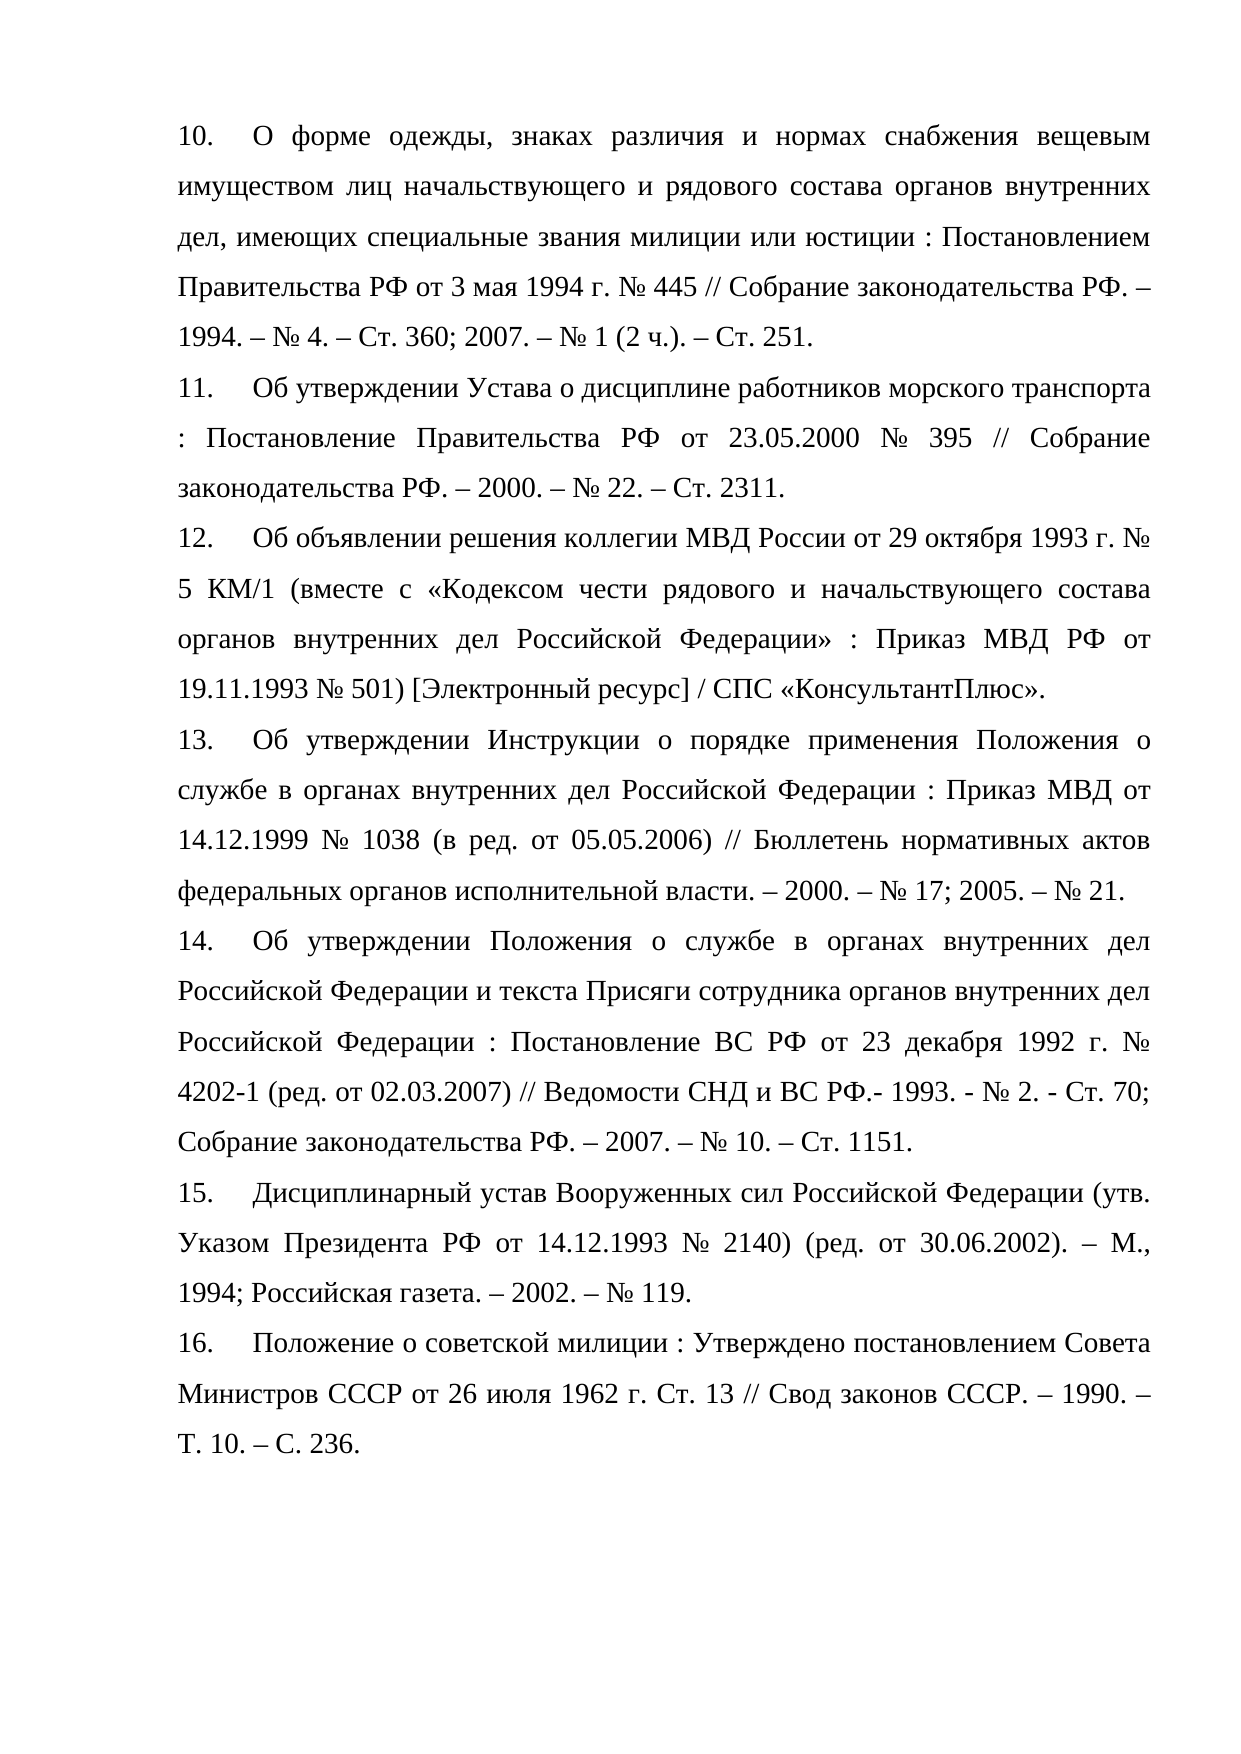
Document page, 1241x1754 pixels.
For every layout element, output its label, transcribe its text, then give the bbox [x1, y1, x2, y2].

list Дисциплинарный устав Вооруженных сил Российской Федерации (утв. Указом Президента РФ от 14.12.1993 № 2140) (ред. от 30.06.2002). – М., 1994; Российская газета. – 2002. – № 119. [177, 1175, 1152, 1309]
list Об утверждении Инструкции о порядке применения Положения о службе в органах внутренних дел Российской Федерации : Приказ МВД от 14.12.1999 № 1038 (в ред. от 05.05.2006) // Бюллетень нормативных актов федеральных органов исполнительной власти. – 2000. – № 17; 2005. – № 21. [177, 722, 1152, 906]
list Об объявлении решения коллегии МВД России от 29 октября . № 5 КМ/1 (вместе с «Кодексом чести рядового и начальствующего состава органов внутренних дел Российской Федерации» : Приказ МВД РФ от 19.11.1993 № 501) [Электронный ресурс] / СПС «КонсультантПлюс». [177, 521, 1152, 705]
list О форме одежды, знаках различия и нормах снабжения вещевым имуществом лиц начальствующего и рядового состава органов внутренних дел, имеющих специальные звания милиции или юстиции : Постановлением Правительства РФ от 3 мая . № 445 // Собрание законодательства РФ. – 1994. – № 4. – Ст. 360; 2007. – № 1 (2 ч.). – Ст. 251. [177, 118, 1152, 353]
list Об утверждении Устава о дисциплине работников морского транспорта : Постановление Правительства РФ от 23.05.2000 № 395 // Собрание законодательства РФ. – 2000. – № 22. – Ст. 2311. [177, 370, 1152, 504]
list Об утверждении Положения о службе в органах внутренних дел Российской Федерации и текста Присяги сотрудника органов внутренних дел Российской Федерации : Постановление ВС РФ от 23 декабря . № 4202-1 (ред. от 02.03.2007) // Ведомости СНД и ВС РФ.- 1993. - № 2. - Ст. 70; Собрание законодательства РФ. – 2007. – № 10. – Ст. 1151. [177, 923, 1152, 1158]
list Положение о советской милиции : Утверждено постановлением Совета Министров СССР от 26 июля . Ст. 13 // Свод законов СССР. – 1990. – Т. 10. – С. 236. [177, 1326, 1152, 1460]
